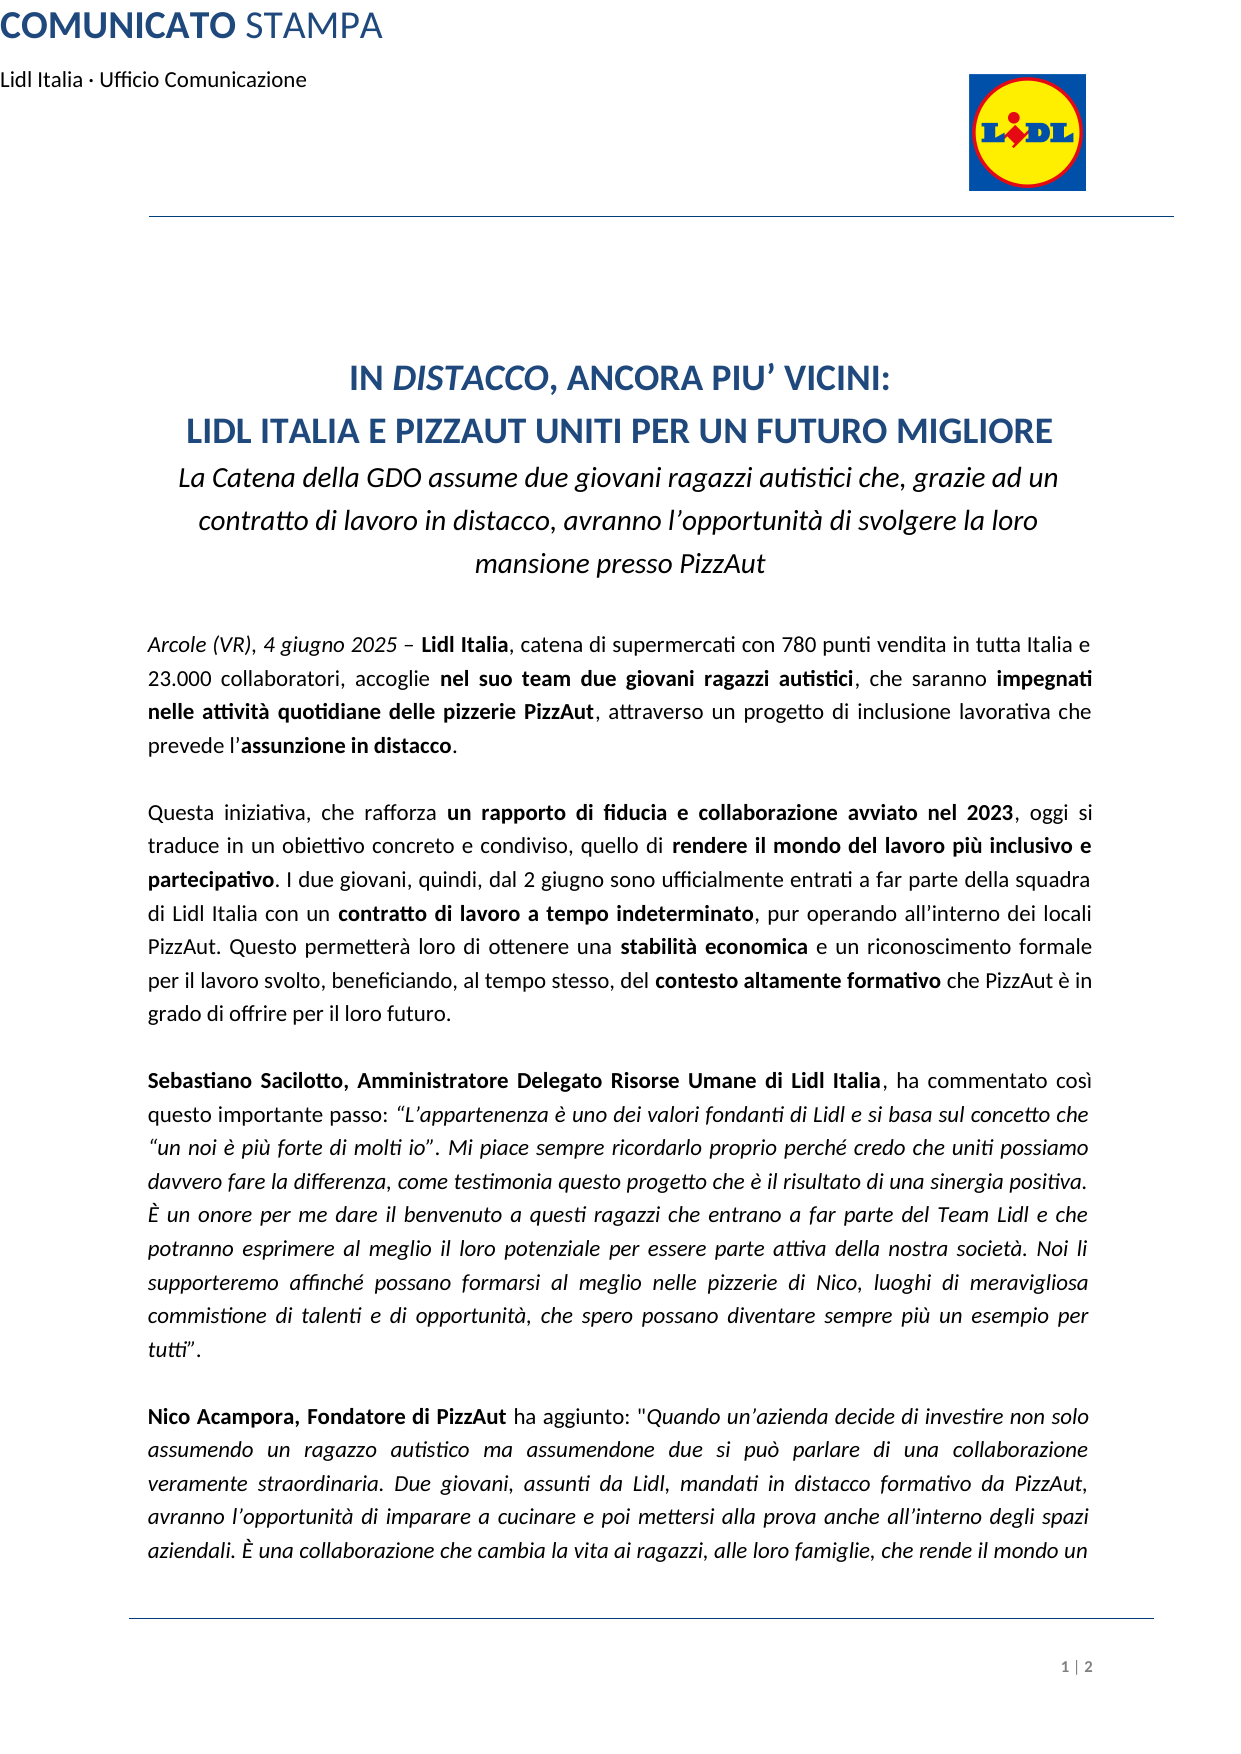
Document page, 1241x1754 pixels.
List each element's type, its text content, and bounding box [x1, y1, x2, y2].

text Sebastiano Sacilotto, Amministratore Delegato Risorse Umane di Lidl Italia, ha commentato così questo importante passo: “L’appartenenza è uno dei valori fondanti di Lidl e si basa sul concetto che “un noi è più forte di molti io”. Mi piace sempre ricordarlo proprio perché credo che uniti possiamo davvero fare la differenza, come testimonia questo progetto che è il risultato di una sinergia positiva. È un onore per me dare il benvenuto a questi ragazzi che entrano a far parte del Team Lidl e che potranno esprimere al meglio il loro potenziale per essere parte attiva della nostra società. Noi li supporteremo affinché possano formarsi al meglio nelle pizzerie di Nico, luoghi di meravigliosa commistione di talenti e di opportunità, che spero possano diventare sempre più un esempio per tutti”. [148, 1066, 1092, 1363]
text La Catena della GDO assume due giovani ragazzi autistici che, grazie ad un contratto di lavoro in distacco, avranno l’opportunità di svolgere la loro mansione presso PizzAut [148, 459, 1092, 581]
picture [968, 73, 1087, 192]
text Arcole (VR), 4 giugno 2025 – Lidl Italia, catena di supermercati con 780 punti vendita in tutta Italia e 23.000 collaboratori, accoglie nel suo team due giovani ragazzi autistici, che saranno impegnati nelle attività quotidiane delle pizzerie PizzAut, attraverso un progetto di inclusione lavorativa che prevede l’assunzione in distacco. [148, 630, 1092, 759]
text Questa iniziativa, che rafforza un rapporto di fiducia e collaborazione avviato nel 2023, oggi si traduce in un obiettivo concreto e condiviso, quello di rendere il mondo del lavoro più inclusivo e partecipativo. I due giovani, quindi, dal 2 giugno sono ufficialmente entrati a far parte della squadra di Lidl Italia con un contratto di lavoro a tempo indeterminato, pur operando all’interno dei locali PizzAut. Questo permetterà loro di ottenere una stabilità economica e un riconoscimento formale per il lavoro svolto, beneficiando, al tempo stesso, del contesto altamente formativo che PizzAut è in grado di offrire per il loro futuro. [148, 798, 1092, 1027]
text IN Distacco, ancora piu’ vicini: [148, 354, 1092, 400]
text Lidl Italia e pizzaut uniti per un futuro MIGLIORE [148, 407, 1092, 453]
